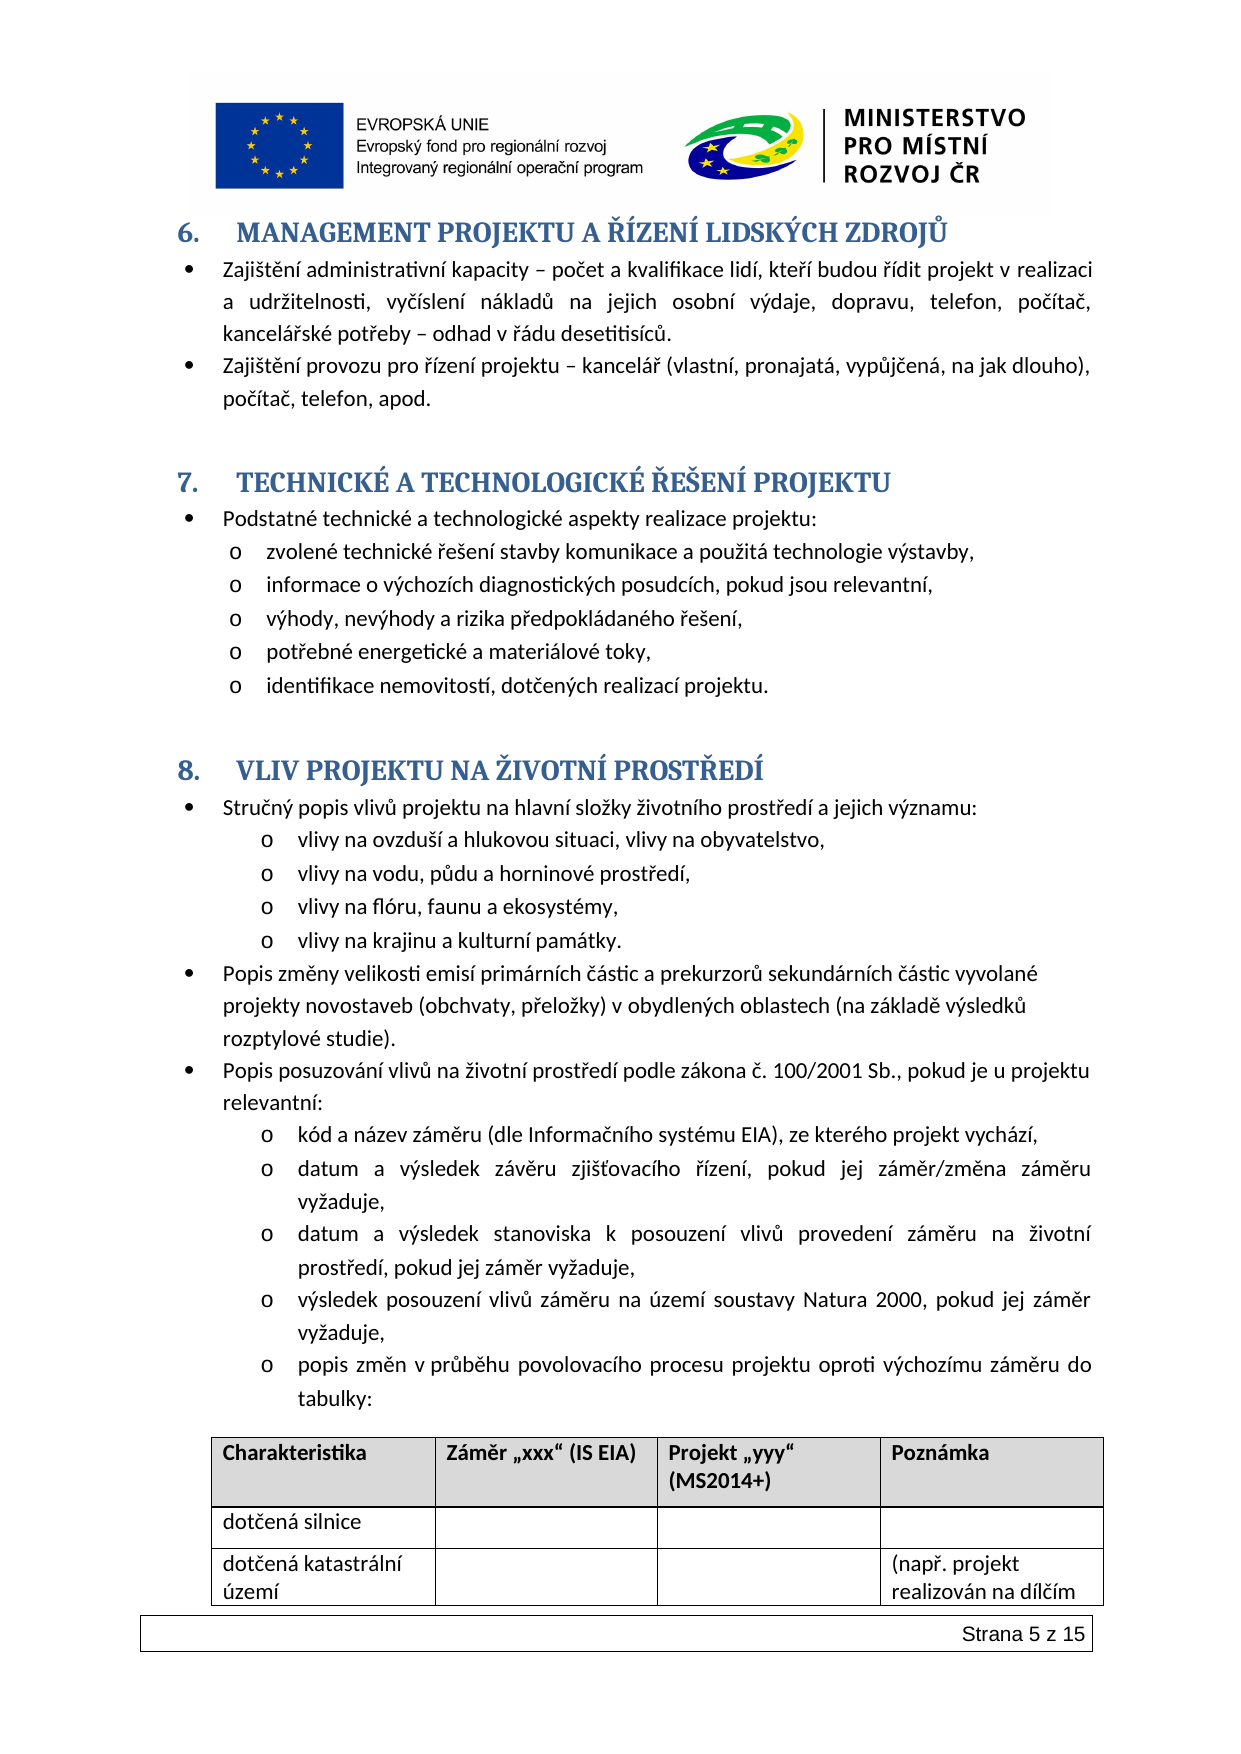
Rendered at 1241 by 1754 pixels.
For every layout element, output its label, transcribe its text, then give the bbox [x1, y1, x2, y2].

table_header Poznámka [881, 1438, 1103, 1506]
list výsledek posouzení vlivů záměru na území soustavy Natura 2000, pokud jej záměr vyžaduje, [260, 1285, 1093, 1346]
list datum a výsledek stanoviska k posouzení vlivů provedení záměru na životní prostředí, pokud jej záměr vyžaduje, [260, 1219, 1093, 1281]
list Zajištění provozu pro řízení projektu – kancelář (vlastní, pronajatá, vypůjčená, na jak dlouho), počítač, telefon, apod. [185, 352, 1093, 412]
table_cell [658, 1508, 880, 1548]
table_cell dotčená katastrální území [212, 1549, 435, 1605]
list vlivy na vodu, půdu a horninové prostředí, [260, 859, 1093, 888]
subtitle Vliv projektu na životní prostředí [177, 754, 1093, 788]
list Zajištění administrativní kapacity – počet a kvalifikace lidí, kteří budou řídit projekt v realizaci a udržitelnosti, vyčíslení nákladů na jejich osobní výdaje, dopravu, telefon, počítač, kancelářské potřeby – odhad v řádu desetitisíců. [185, 255, 1093, 347]
table_cell [436, 1508, 657, 1548]
table_header Záměr „xxx“ (IS EIA) [436, 1438, 657, 1506]
list vlivy na ovzduší a hlukovou situaci, vlivy na obyvatelstvo, [260, 825, 1093, 854]
list identifikace nemovitostí, dotčených realizací projektu. [229, 671, 1093, 700]
list vlivy na krajinu a kulturní památky. [260, 926, 1093, 955]
list zvolené technické řešení stavby komunikace a použitá technologie výstavby, [229, 537, 1093, 566]
list kód a název záměru (dle Informačního systému EIA), ze kterého projekt vychází, [260, 1120, 1093, 1149]
list Stručný popis vlivů projektu na hlavní složky životního prostředí a jejich významu: [185, 793, 1093, 821]
list popis změn v průběhu povolovacího procesu projektu oproti výchozímu záměru do tabulky: [260, 1350, 1093, 1412]
table_header Projekt „yyy“ (MS2014+) [658, 1438, 880, 1506]
list Popis změny velikosti emisí primárních částic a prekurzorů sekundárních částic vyvolané projekty novostaveb (obchvaty, přeložky) v obydlených oblastech (na základě výsledků rozptylové studie). [185, 959, 1093, 1052]
list informace o výchozích diagnostických posudcích, pokud jsou relevantní, [229, 570, 1093, 599]
subtitle Management projektu a řízení lidských zdrojů [177, 217, 1093, 250]
list Podstatné technické a technologické aspekty realizace projektu: [185, 504, 1093, 533]
list Popis posuzování vlivů na životní prostředí podle zákona č. 100/2001 Sb., pokud je u projektu relevantní: [185, 1056, 1093, 1116]
table_cell dotčená silnice [212, 1508, 435, 1548]
subtitle Technické a technologické řešení projektu [177, 466, 1093, 499]
list potřebné energetické a materiálové toky, [229, 637, 1093, 667]
list výhody, nevýhody a rizika předpokládaného řešení, [229, 604, 1093, 633]
picture [187, 73, 1053, 217]
table_cell [436, 1549, 657, 1605]
list vlivy na flóru, faunu a ekosystémy, [260, 892, 1093, 921]
table_cell [881, 1508, 1103, 1548]
list datum a výsledek závěru zjišťovacího řízení, pokud jej záměr/změna záměru vyžaduje, [260, 1154, 1093, 1215]
table_cell (např. projekt realizován na dílčím úseku záměru) [881, 1549, 1103, 1605]
table_header Charakteristika [212, 1438, 435, 1506]
table_cell [658, 1549, 880, 1605]
